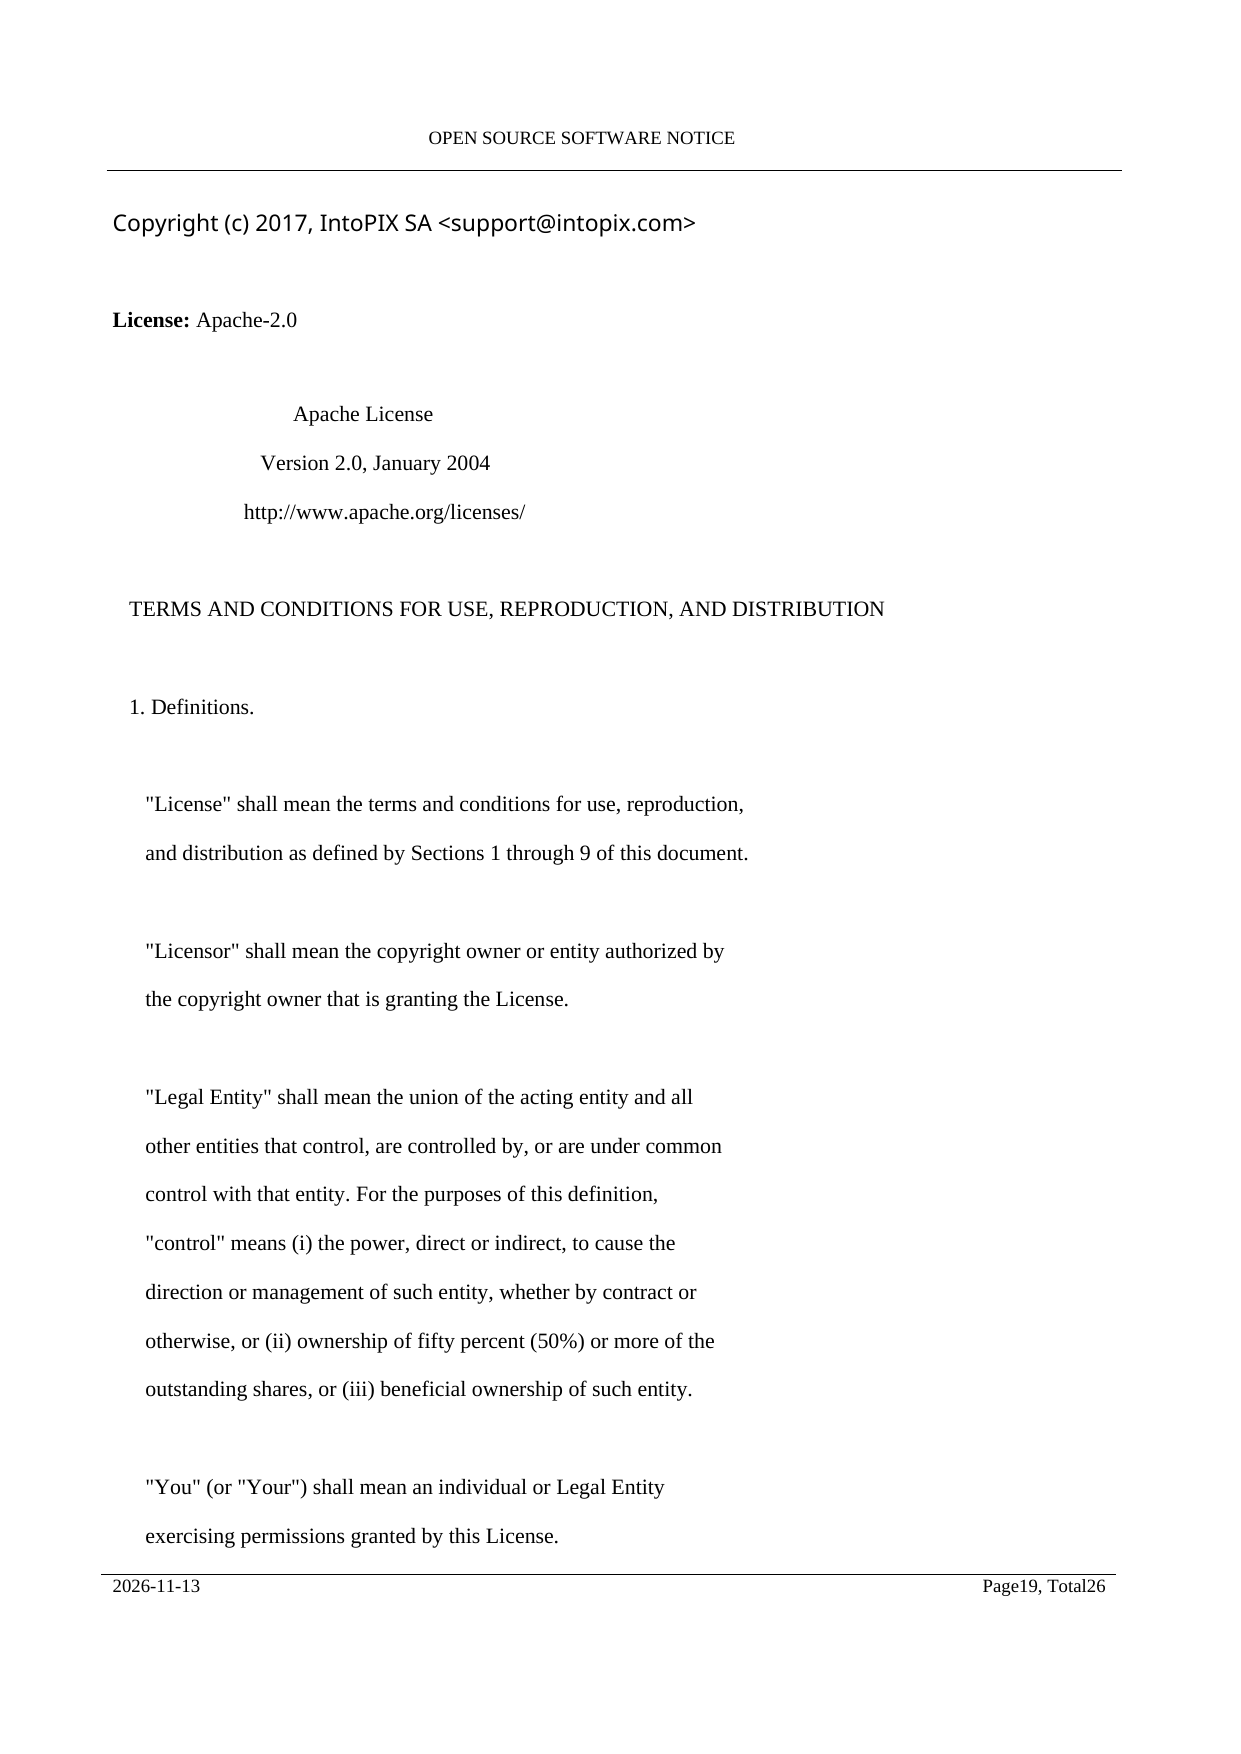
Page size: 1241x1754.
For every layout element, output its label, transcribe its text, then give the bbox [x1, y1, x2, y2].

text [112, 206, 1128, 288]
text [112, 349, 1128, 1551]
text License: Apache-2.0 [112, 304, 1128, 336]
